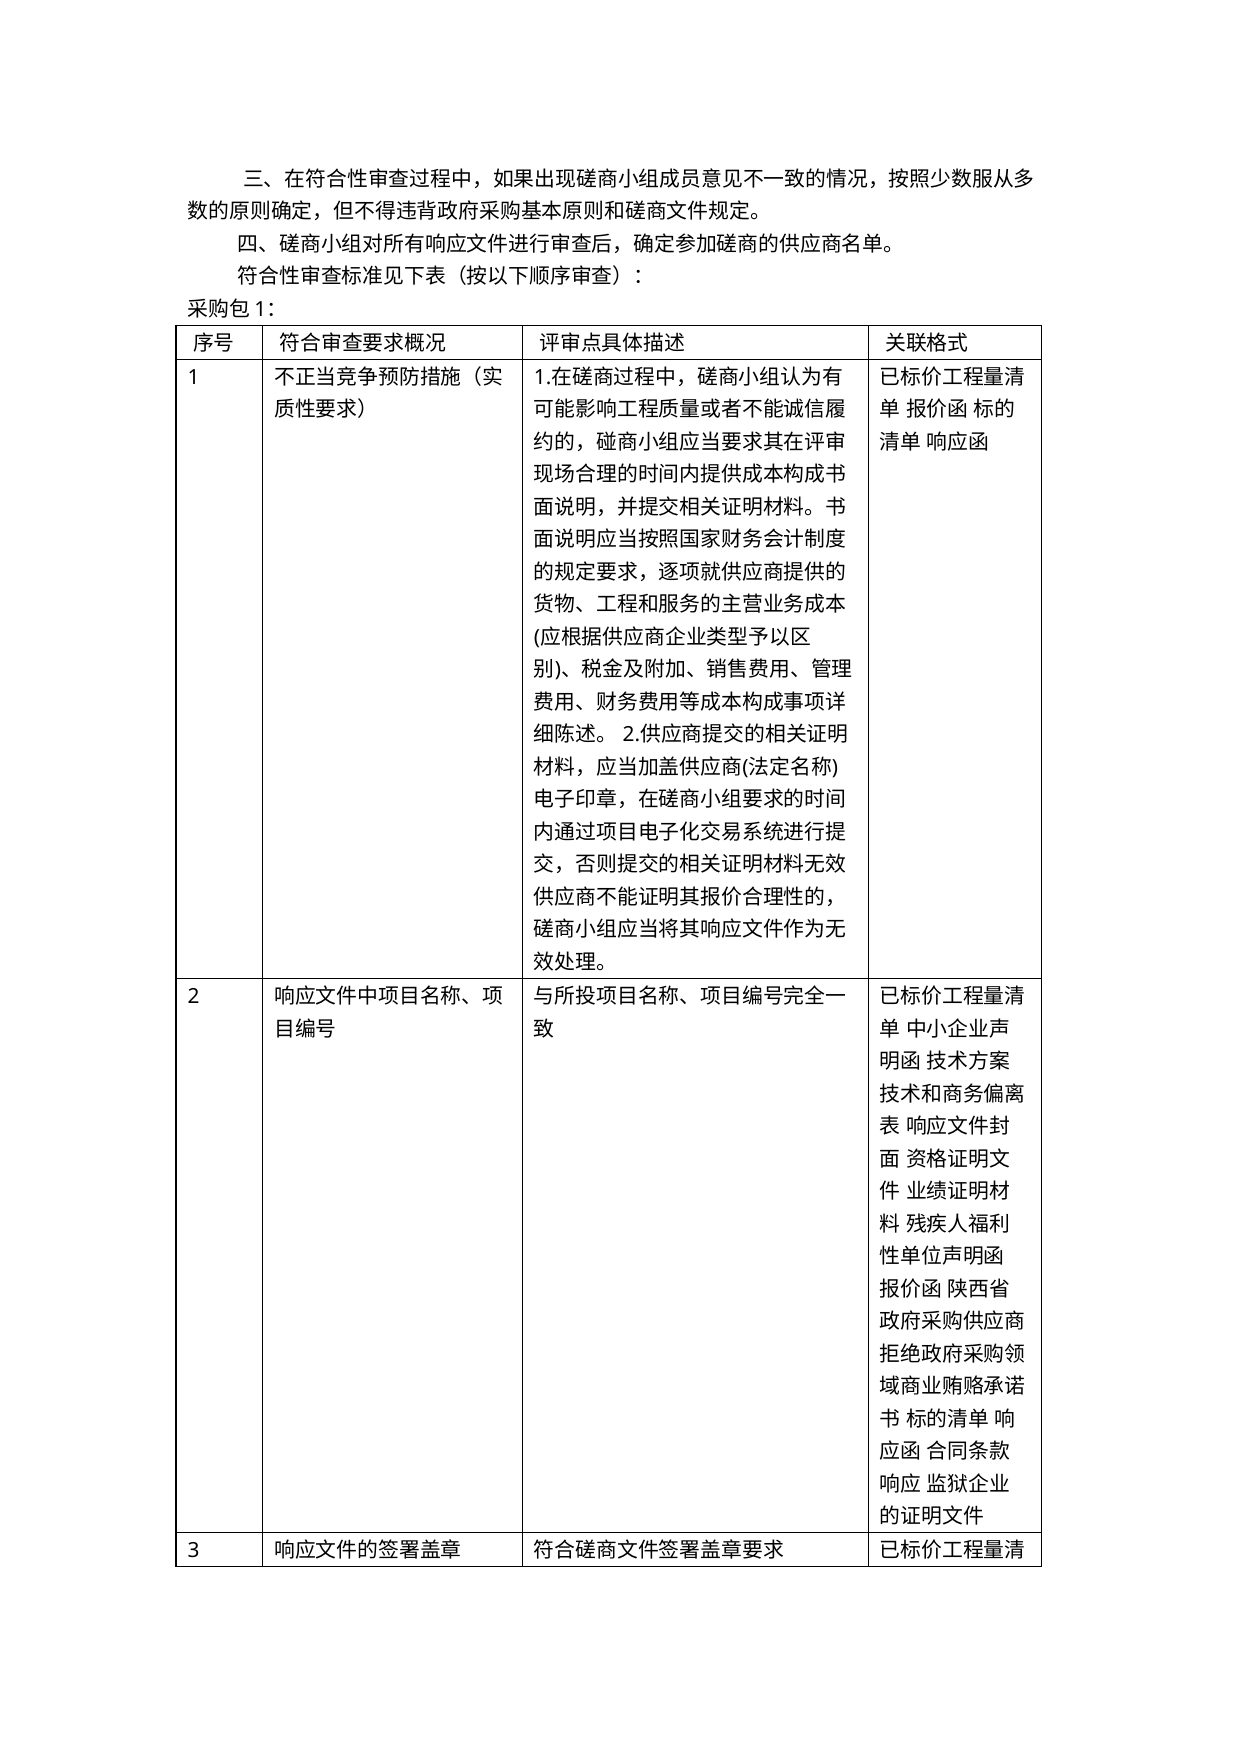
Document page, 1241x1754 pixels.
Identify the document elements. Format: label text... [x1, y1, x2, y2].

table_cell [869, 1533, 1041, 1566]
table_header 关联格式 [869, 326, 1041, 358]
text 四、磋商小组对所有响应文件进行审查后，确定参加磋商的供应商名单。 [187, 227, 1053, 259]
table_cell 响应文件中项目名称、项目编号 [263, 979, 522, 1532]
table_cell 2 [177, 979, 262, 1532]
table_cell 与所投项目名称、项目编号完全一致 [523, 979, 868, 1532]
table_cell 已标价工程量清单 报价函 标的清单 响应函 [869, 360, 1041, 978]
text 三、在符合性审查过程中，如果出现磋商小组成员意见不一致的情况，按照少数服从多数的原则确定，但不得违背政府采购基本原则和磋商文件规定。 [187, 162, 1053, 227]
table_cell 不正当竞争预防措施（实质性要求） [263, 360, 522, 978]
text 符合性审查标准见下表（按以下顺序审查）： [187, 259, 1053, 292]
table_header 符合审查要求概况 [263, 326, 522, 358]
table_cell 1 [177, 360, 262, 978]
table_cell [869, 979, 1041, 1532]
table_header 评审点具体描述 [523, 326, 868, 358]
table_cell 3 [177, 1533, 262, 1566]
text 采购包1： [187, 292, 1053, 324]
table_header 序号 [177, 326, 262, 358]
table_cell 符合磋商文件签署盖章要求 [523, 1533, 868, 1566]
table_cell 1.在磋商过程中，磋商小组认为有可能影响工程质量或者不能诚信履约的，碰商小组应当要求其在评审现场合理的时间内提供成本构成书面说明，并提交相关证明材料。书面说明应当按照国家财务会计制度的规定要求，逐项就供应商提供的货物、工程和服务的主营业务成本(应根据供应商企业类型予以区别)、税金及附加、销售费用、管理费用、财务费用等成本构成事项详细陈述。 2.供应商提交的相关证明材料，应当加盖供应商(法定名称)电子印章，在磋商小组要求的时间内通过项目电子化交易系统进行提交，否则提交的相关证明材料无效供应商不能证明其报价合理性的，磋商小组应当将其响应文件作为无效处理。 [523, 360, 868, 978]
table_cell 响应文件的签署盖章 [263, 1533, 522, 1566]
